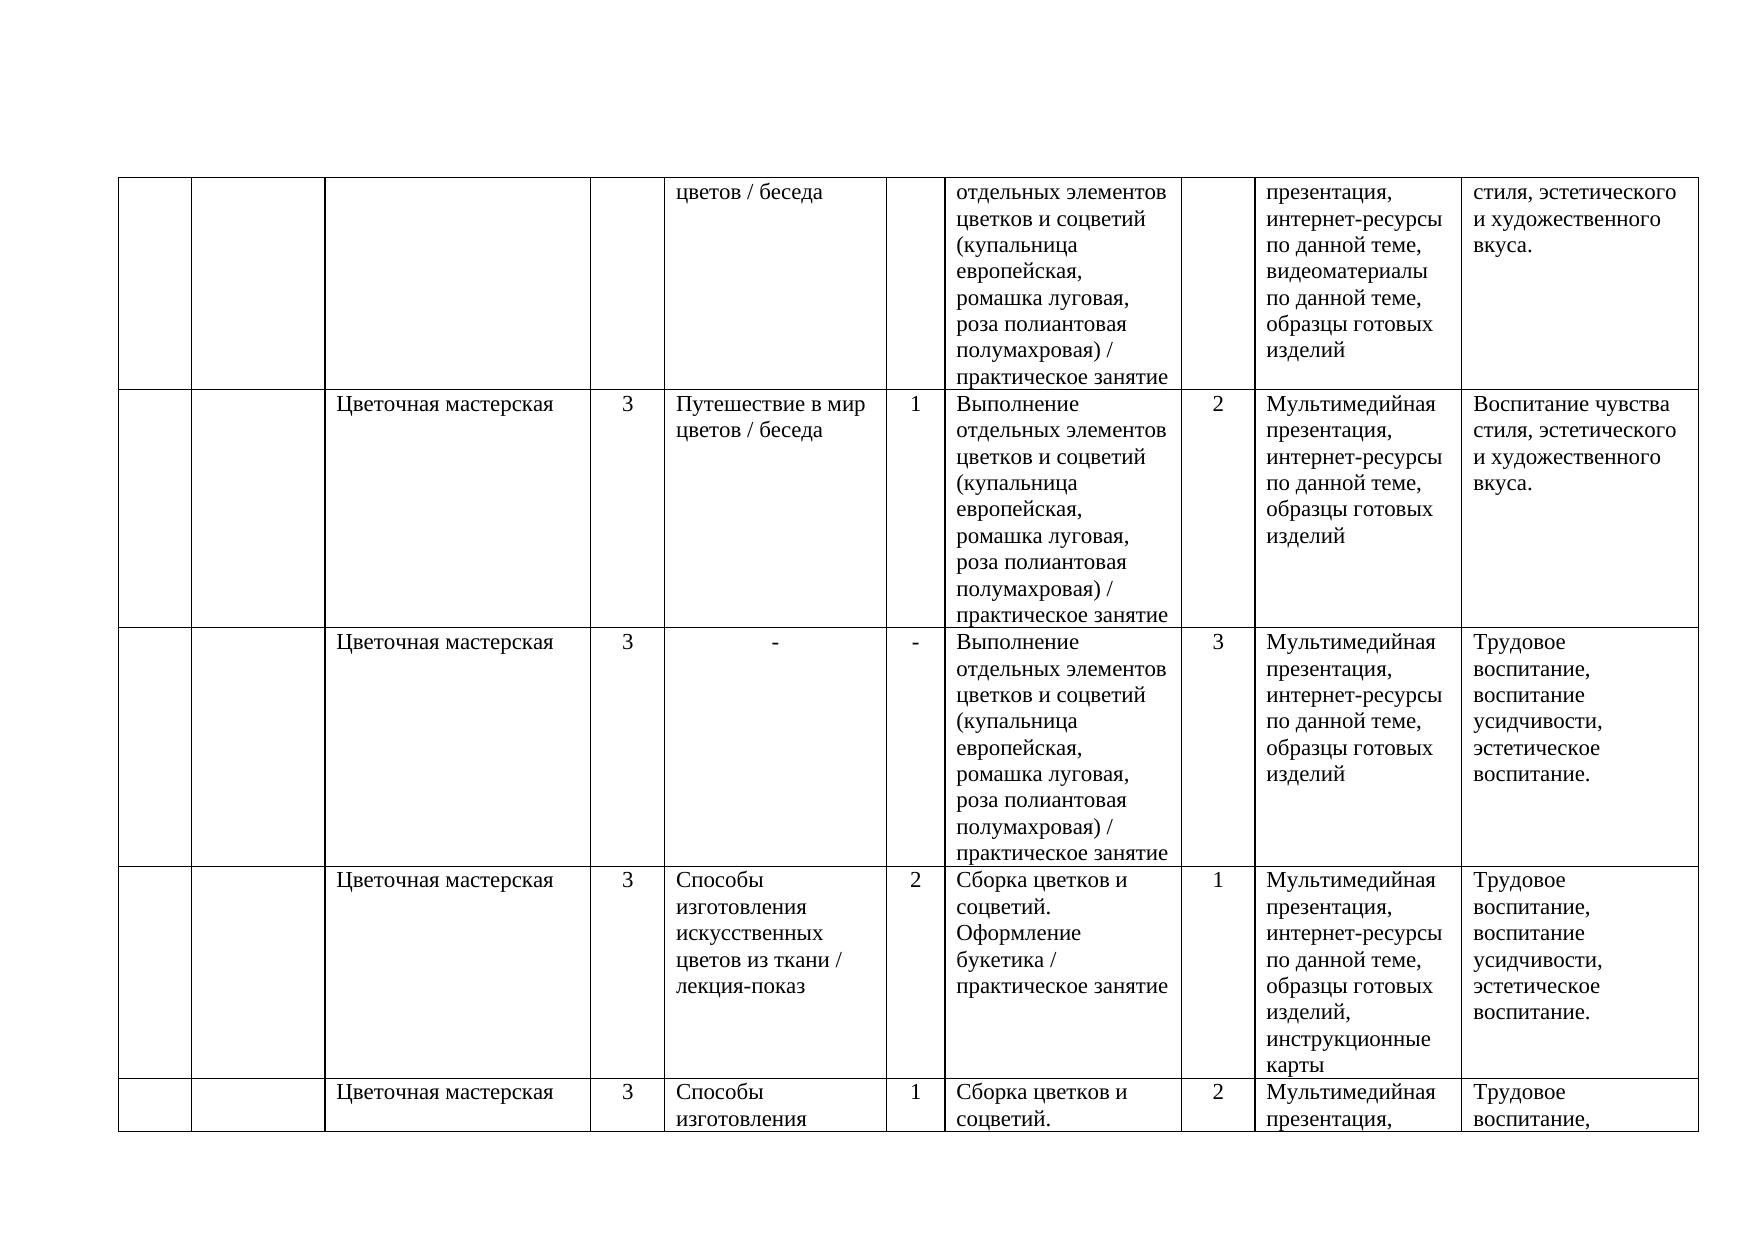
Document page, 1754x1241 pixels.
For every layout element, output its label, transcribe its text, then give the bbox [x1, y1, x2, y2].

table_cell Выполнение отдельных элементов цветков и соцветий (купальница европейская, ромашка луговая, роза полиантовая полумахровая) / практическое занятие [946, 628, 1181, 866]
table_cell 2 [887, 178, 944, 389]
table_cell Сборка цветков и соцветий. Оформление букетика / практическое занятие [946, 867, 1181, 1077]
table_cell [946, 1079, 1181, 1131]
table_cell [665, 1079, 886, 1131]
table_cell [192, 1079, 324, 1131]
table_cell Цветочная мастерская [326, 390, 590, 627]
table_cell [119, 178, 191, 389]
table_cell 1 [1182, 178, 1254, 389]
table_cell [1256, 1079, 1461, 1131]
table_cell Воспитание чувства стиля, эстетического и художественного вкуса. [1462, 390, 1698, 627]
table_cell 3 [591, 628, 664, 866]
table_cell 3 [591, 178, 664, 389]
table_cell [1256, 178, 1461, 389]
table_cell - [887, 628, 944, 866]
table_cell [119, 1079, 191, 1131]
table_cell Цветочная мастерская [326, 867, 590, 1077]
table_cell Способы изготовления искусственных цветов из ткани / лекция-показ [665, 867, 886, 1077]
table_cell [192, 178, 324, 389]
table_cell 3 [591, 1079, 664, 1131]
table_cell [192, 628, 324, 866]
table_cell Выполнение отдельных элементов цветков и соцветий (купальница европейская, ромашка луговая, роза полиантовая полумахровая) / практическое занятие [946, 390, 1181, 627]
table_cell 3 [591, 867, 664, 1077]
table_cell Мультимедийная презентация, интернет-ресурсы по данной теме, образцы готовых изделий, инструкционные карты [1256, 867, 1461, 1077]
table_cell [1462, 178, 1698, 389]
table_cell Мультимедийная презентация, интернет-ресурсы по данной теме, образцы готовых изделий [1256, 628, 1461, 866]
table_cell 2 [887, 867, 944, 1077]
table_cell [192, 390, 324, 627]
table_cell [119, 390, 191, 627]
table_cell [326, 1079, 590, 1131]
table_cell 3 [591, 390, 664, 627]
table_cell Трудовое воспитание, воспитание усидчивости, эстетическое воспитание. [1462, 628, 1698, 866]
table_cell 1 [887, 390, 944, 627]
table_cell Трудовое воспитание, воспитание усидчивости, эстетическое воспитание. [1462, 867, 1698, 1077]
table_cell Путешествие в мир цветов / беседа [665, 390, 886, 627]
table_cell 1 [887, 1079, 944, 1131]
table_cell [946, 178, 1181, 389]
table_cell Цветочная мастерская [326, 628, 590, 866]
table_cell 1 [1182, 867, 1254, 1077]
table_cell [665, 178, 886, 389]
table_cell 3 [1182, 628, 1254, 866]
table_cell - [665, 628, 886, 866]
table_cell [326, 178, 590, 389]
table_cell [192, 867, 324, 1077]
table_cell [119, 867, 191, 1077]
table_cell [1462, 1079, 1698, 1131]
table_cell Мультимедийная презентация, интернет-ресурсы по данной теме, образцы готовых изделий [1256, 390, 1461, 627]
table_cell [119, 628, 191, 866]
table_cell 2 [1182, 390, 1254, 627]
table_cell 2 [1182, 1079, 1254, 1131]
